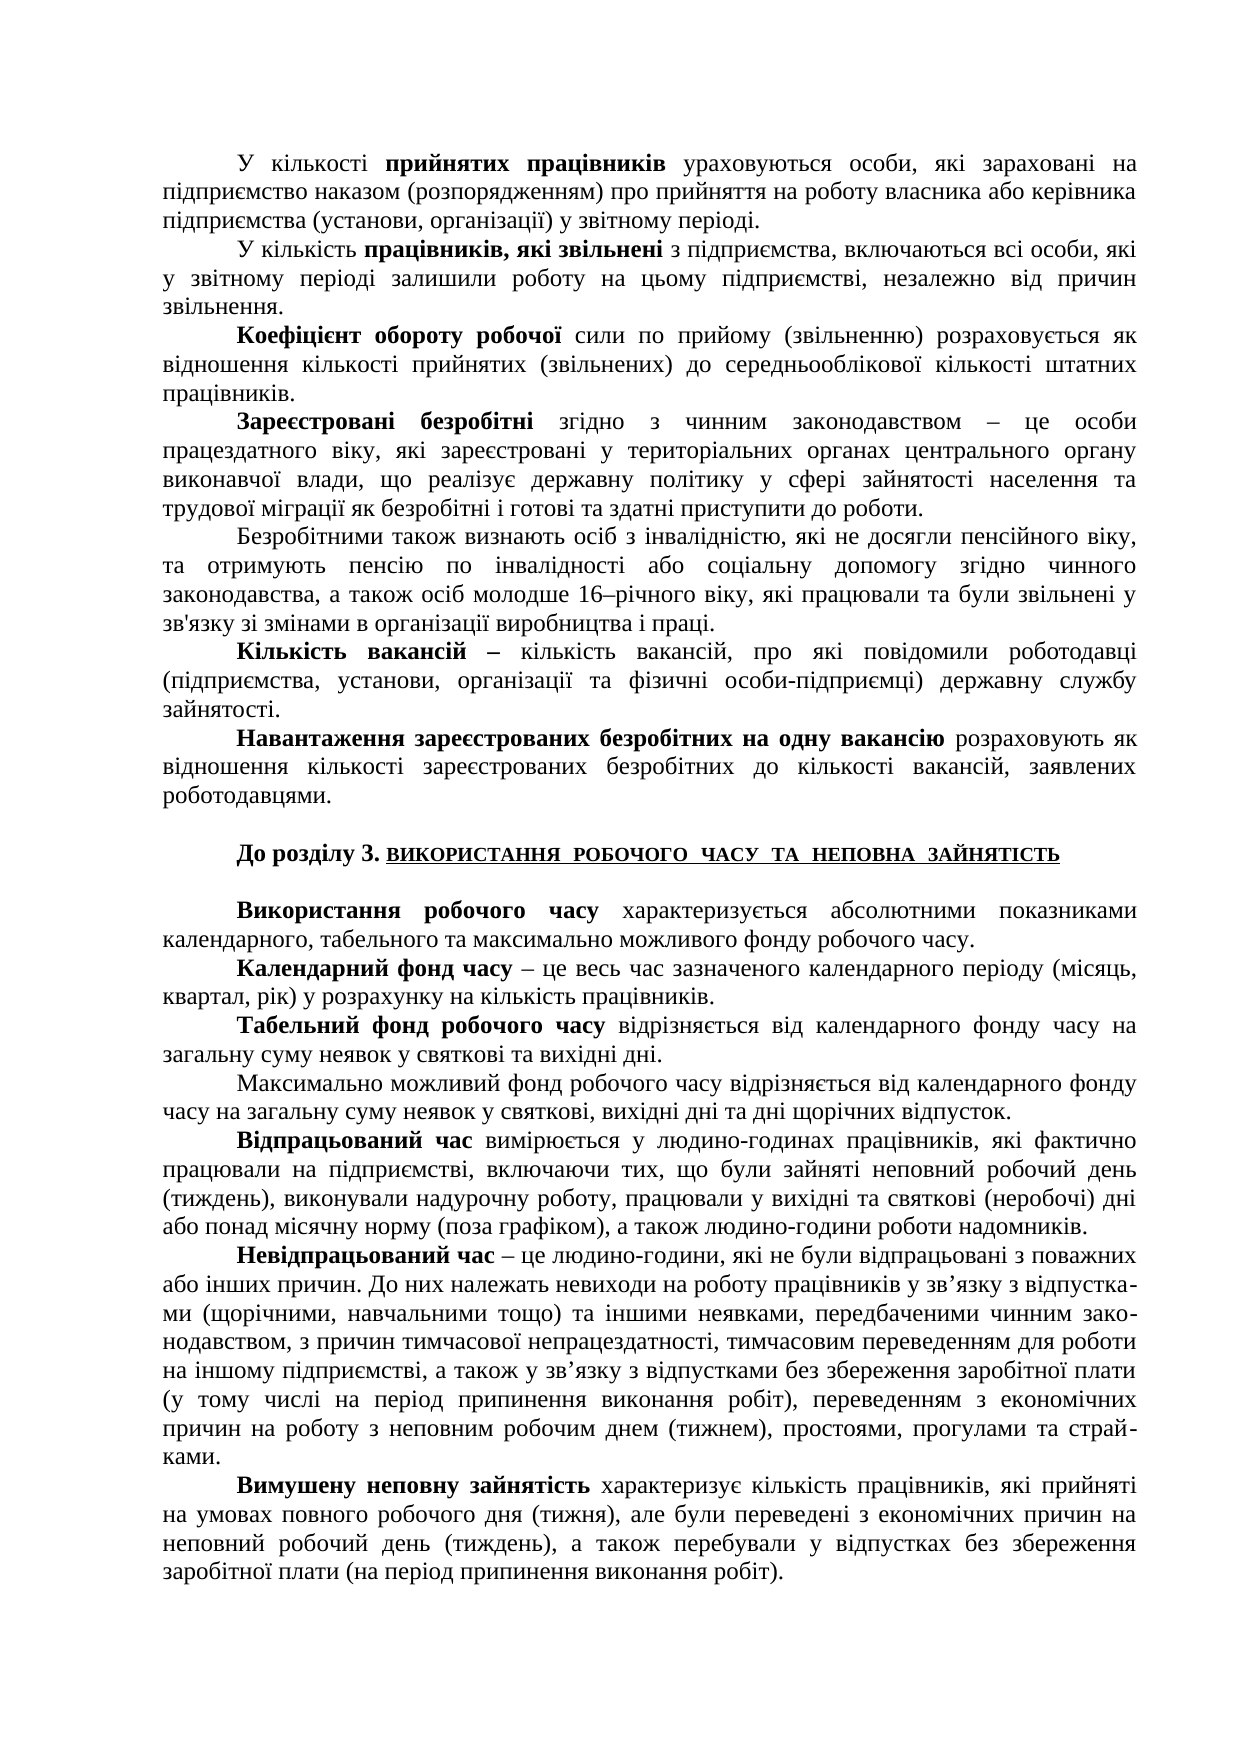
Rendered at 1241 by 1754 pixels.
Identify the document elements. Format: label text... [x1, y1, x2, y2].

text Відпрацьований час вимірюється у людино-годинах працівників, які фактично працювали на підприємстві, включаючи тих, що були зайняті неповний робочий день (тиждень), виконували надурочну роботу, працювали у вихідні та святкові (неробочі) дні або понад місячну норму (поза графіком), а також людино-години роботи надомників. [162, 1125, 1137, 1240]
text У кількість працівників, які звільнені з підприємства, включаються всі особи, які у звітному періоді залишили роботу на цьому підприємстві, незалежно від причин звільнення. [162, 234, 1137, 320]
text Коефіцієнт обороту робочої сили по прийому (звільненню) розраховується як відношення кількості прийнятих (звільнених) до середньооблікової кількості штатних працівників. [162, 320, 1137, 406]
text У кількості прийнятих працівників ураховуються особи, які зараховані на підприємство наказом (розпорядженням) про прийняття на роботу власника або керівника підприємства (установи, організації) у звітному періоді. [162, 148, 1137, 234]
text Зареєстровані безробітні згідно з чинним законодавством – це особи працездатного віку, які зареєстровані у територіальних органах центрального органу виконавчої влади, що реалізує державну політику у сфері зайнятості населення та трудової міграції як безробітні і готові та здатні приступити до роботи. [162, 406, 1137, 521]
text Максимально можливий фонд робочого часу відрізняється від календарного фонду часу на загальну суму неявок у святкові, вихідні дні та дні щорічних відпусток. [162, 1068, 1137, 1125]
text Навантаження зареєстрованих безробітних на одну вакансію розраховують як відношення кількості зареєстрованих безробітних до кількості вакансій, заявлених роботодавцями. [162, 723, 1137, 809]
text Кількість вакансій – кількість вакансій, про які повідомили роботодавці (підприємства, установи, організації та фізичні особи-підприємці) державну службу зайнятості. [162, 636, 1137, 723]
text Календарний фонд часу – це весь час зазначеного календарного періоду (місяць, квартал, рік) у розрахунку на кількість працівників. [162, 953, 1137, 1010]
text Безробітними також визнають осіб з інвалідністю, які не досягли пенсійного віку, та отримують пенсію по інвалідності або соціальну допомогу згідно чинного законодавства, а також осіб молодше 16–річного віку, які працювали та були звільнені у зв'язку зі змінами в організації виробництва і праці. [162, 521, 1137, 636]
text Невідпрацьований час – це людино-години, які не були відпрацьовані з поважних або інших причин. До них належать невиходи на роботу працівників у зв’язку з відпустками (щорічними, навчальними тощо) та іншими неявками, передбаченими чинним законодавством, з причин тимчасової непрацездатності, тимчасовим переведенням для роботи на іншому підприємстві, а також у зв’язку з відпустками без збереження заробітної плати (у тому числі на період припинення виконання робіт), переведенням з економічних причин на роботу з неповним робочим днем (тижнем), простоями, прогулами та страйками. [162, 1240, 1137, 1470]
text Табельний фонд робочого часу відрізняється від календарного фонду часу на загальну суму неявок у святкові та вихідні дні. [162, 1010, 1137, 1068]
text Вимушену неповну зайнятість характеризує кількість працівників, які прийняті на умовах повного робочого дня (тижня), але були переведені з економічних причин на неповний робочий день (тиждень), а також перебували у відпустках без збереження заробітної плати (на період припинення виконання робіт). [162, 1470, 1137, 1585]
text До розділу 3. використання робочого часу та неповна зайнятість [162, 838, 1137, 866]
text Використання робочого часу характеризується абсолютними показниками календарного, табельного та максимально можливого фонду робочого часу. [162, 895, 1137, 953]
